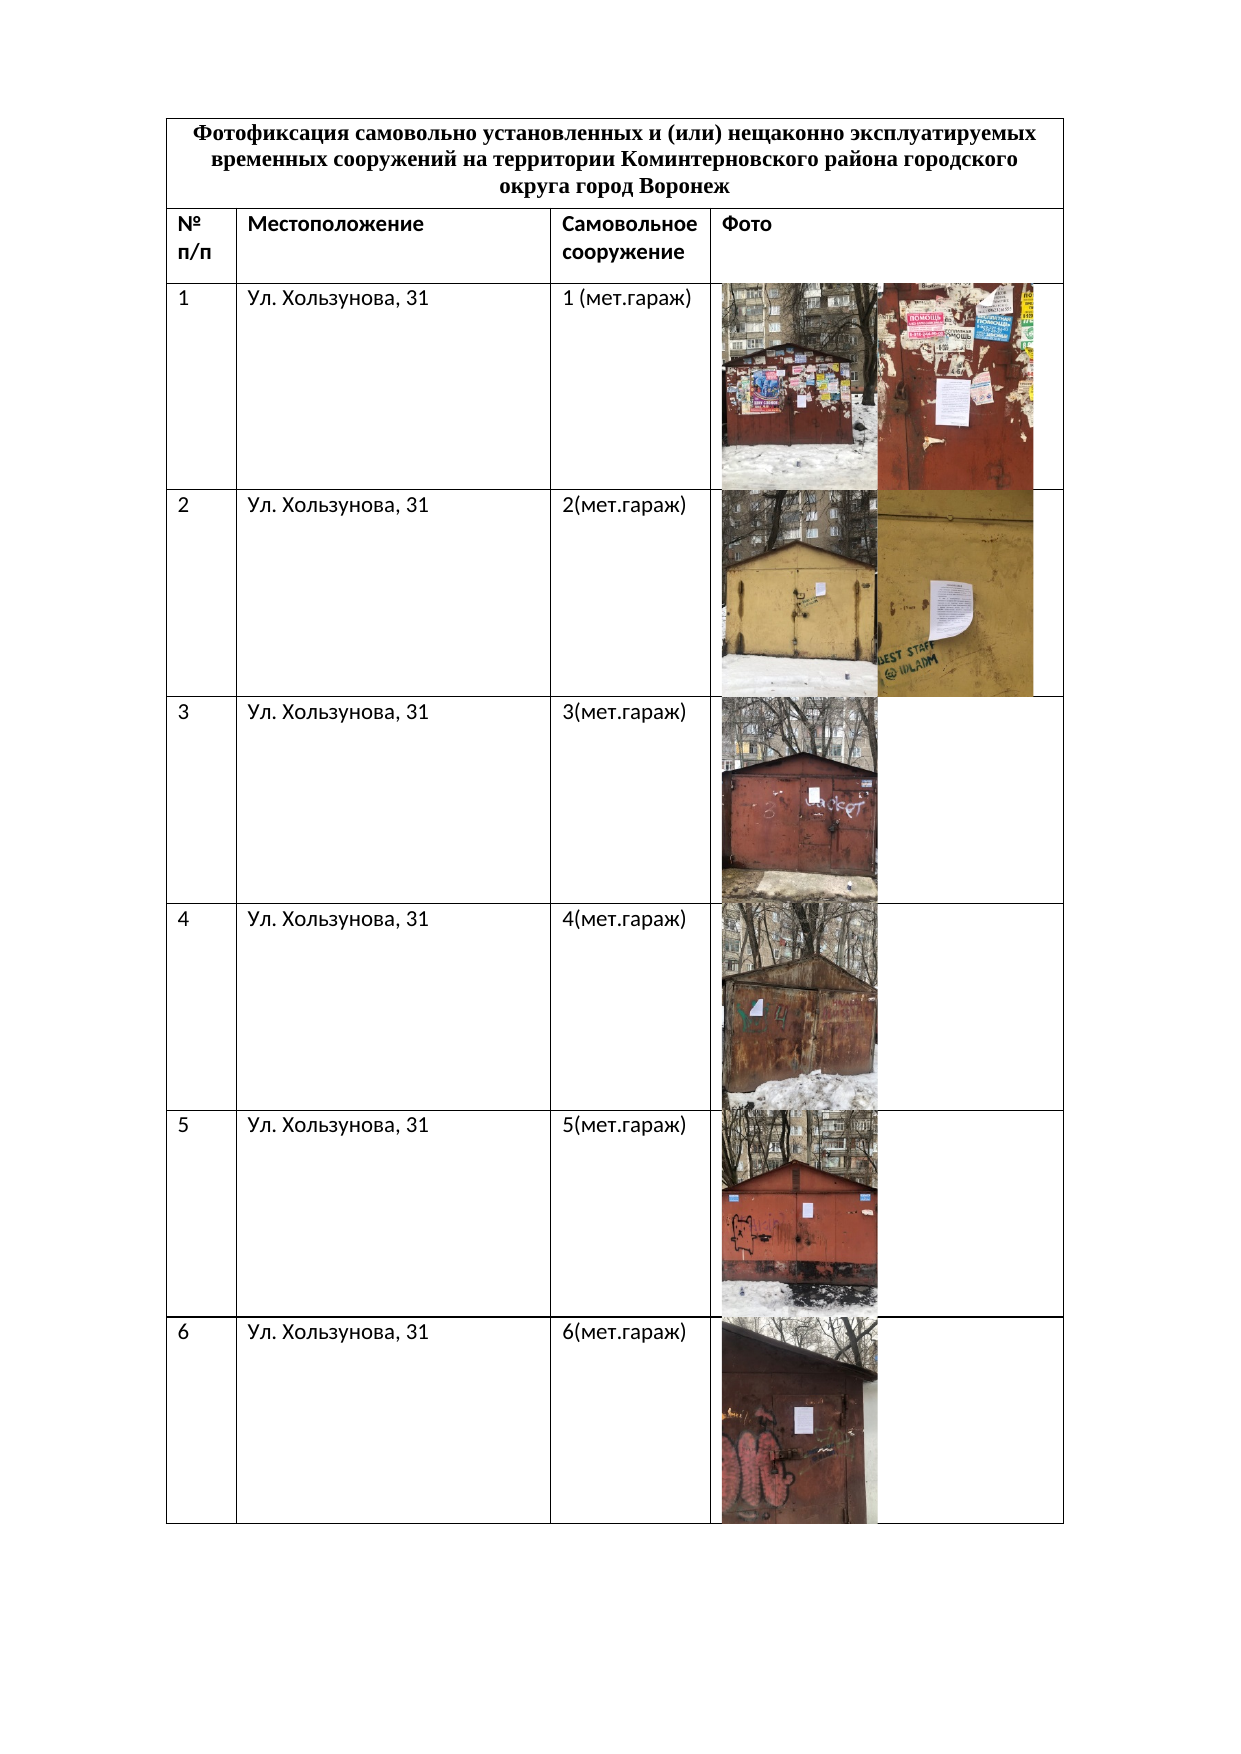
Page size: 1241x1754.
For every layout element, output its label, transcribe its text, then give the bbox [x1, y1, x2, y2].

table_cell 4(мет.гараж) [551, 904, 710, 1109]
table_cell 3 [167, 697, 236, 903]
table_cell [1034, 490, 1063, 696]
table_cell [878, 1318, 1063, 1523]
table_cell 2(мет.гараж) [551, 490, 710, 696]
table_cell 3(мет.гараж) [551, 697, 710, 903]
table_cell Ул. Хользунова, 31 [237, 490, 550, 696]
table_cell Ул. Хользунова, 31 [237, 904, 550, 1109]
table_cell [711, 1318, 721, 1523]
table_cell 2 [167, 490, 236, 696]
table_cell Самовольное сооружение [551, 209, 710, 282]
table_cell Ул. Хользунова, 31 [237, 284, 550, 489]
table_cell Местоположение [237, 209, 550, 282]
table_cell [711, 284, 721, 489]
table_cell [711, 904, 721, 1109]
table_cell 6 [167, 1318, 236, 1523]
table_cell [878, 1111, 1063, 1316]
table_cell [711, 490, 721, 696]
table_cell 1 [167, 284, 236, 489]
table_cell [1034, 284, 1063, 489]
table_cell № п/п [167, 209, 236, 282]
table_cell [711, 697, 721, 903]
table_header Фотофиксация самовольно установленных и (или) нещаконно эксплуатируемых временных сооружений на территории Коминтерновского района городского округа город Воронеж [167, 119, 1063, 208]
table_cell 5(мет.гараж) [551, 1111, 710, 1316]
picture [721, 283, 1034, 1524]
table_cell 5 [167, 1111, 236, 1316]
table_cell Ул. Хользунова, 31 [237, 1318, 550, 1523]
table_cell Ул. Хользунова, 31 [237, 697, 550, 903]
table_cell 4 [167, 904, 236, 1109]
table_cell Ул. Хользунова, 31 [237, 1111, 550, 1316]
table_cell Фото [711, 209, 1063, 282]
table_cell 1 (мет.гараж) [551, 284, 710, 489]
table_cell 6(мет.гараж) [551, 1318, 710, 1523]
table_cell [878, 697, 1063, 903]
table_cell [711, 1111, 721, 1316]
table_cell [878, 904, 1063, 1109]
